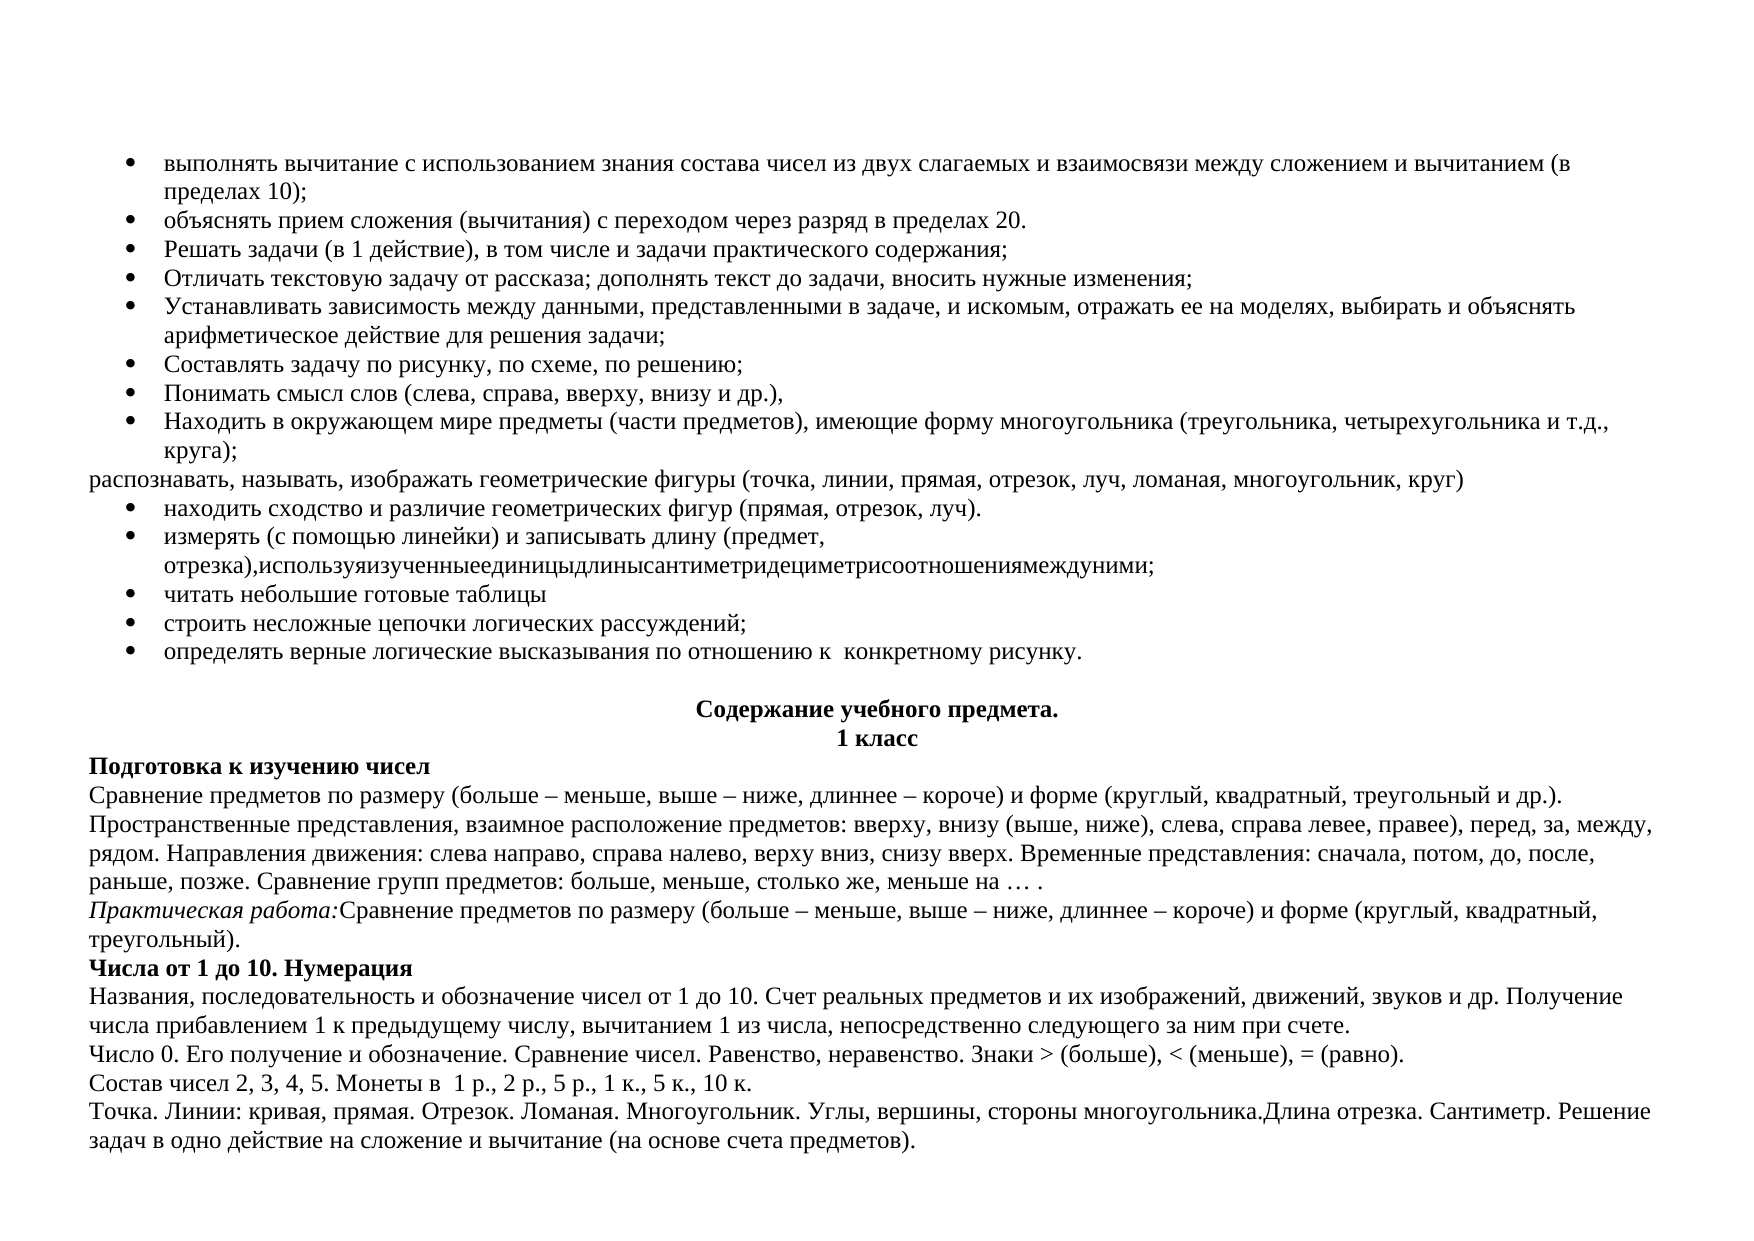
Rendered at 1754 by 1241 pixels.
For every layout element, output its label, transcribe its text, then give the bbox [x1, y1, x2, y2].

text Содержание учебного предмета. [89, 694, 1665, 723]
text Число 0. Его получение и обозначение. Сравнение чисел. Равенство, неравенство. Знаки > (больше), < (меньше), = (равно). [89, 1039, 1665, 1068]
text распознавать, называть, изображать геометрические фигуры (точка, линии, прямая, отрезок, луч, ломаная, многоугольник, круг) [89, 464, 1665, 493]
list измерять (с помощью линейки) и записывать длину (предмет, отрезка),используяизученныеединицыдлинысантиметридециметрисоотношениямеждуними; [126, 521, 1665, 579]
text Сравнение предметов по размеру (больше – меньше, выше – ниже, длиннее – короче) и форме (круглый, квадратный, треугольный и др.). [89, 780, 1665, 809]
list Решать задачи (в 1 действие), в том числе и задачи практического содержания; [126, 234, 1665, 263]
list читать небольшие готовые таблицы [126, 579, 1665, 608]
text Пространственные представления, взаимное расположение предметов: вверху, внизу (выше, ниже), слева, справа левее, правее), перед, за, между, рядом. Направления движения: слева направо, справа налево, верху вниз, снизу вверх. Временные представления: сначала, потом, до, после, раньше, позже. Сравнение групп предметов: больше, меньше, столько же, меньше на … . [89, 809, 1665, 895]
list Понимать смысл слов (слева, справа, вверху, внизу и др.), [126, 378, 1665, 406]
text Подготовка к изучению чисел [89, 751, 1665, 780]
text Названия, последовательность и обозначение чисел от 1 до 10. Счет реальных предметов и их изображений, движений, звуков и др. Получение числа прибавлением 1 к предыдущему числу, вычитанием 1 из числа, непосредственно следующего за ним при счете. [89, 981, 1665, 1039]
text Числа от 1 до 10. Нумерация [89, 953, 1665, 981]
text Точка. Линии: кривая, прямая. Отрезок. Ломаная. Многоугольник. Углы, вершины, стороны многоугольника.Длина отрезка. Сантиметр. Решение задач в одно действие на сложение и вычитание (на основе счета предметов). [89, 1096, 1665, 1154]
list Находить в окружающем мире предметы (части предметов), имеющие форму многоугольника (треугольника, четырехугольника и т.д., круга); [126, 406, 1665, 464]
list Устанавливать зависимость между данными, представленными в задаче, и искомым, отражать ее на моделях, выбирать и объяснять арифметическое действие для решения задачи; [126, 291, 1665, 349]
list выполнять вычитание с использованием знания состава чисел из двух слагаемых и взаимосвязи между сложением и вычитанием (в пределах 10); [126, 148, 1665, 205]
list строить несложные цепочки логических рассуждений; [126, 608, 1665, 636]
text Практическая работа:Сравнение предметов по размеру (больше – меньше, выше – ниже, длиннее – короче) и форме (круглый, квадратный, треугольный). [89, 895, 1665, 953]
list Отличать текстовую задачу от рассказа; дополнять текст до задачи, вносить нужные изменения; [126, 263, 1665, 291]
list находить сходство и различие геометрических фигур (прямая, отрезок, луч). [126, 493, 1665, 521]
text 1 класс [89, 723, 1665, 751]
list определять верные логические высказывания по отношению к конкретному рисунку. [126, 636, 1665, 665]
list объяснять прием сложения (вычитания) с переходом через разряд в пределах 20. [126, 205, 1665, 234]
list Составлять задачу по рисунку, по схеме, по решению; [126, 349, 1665, 378]
text Состав чисел 2, 3, 4, 5. Монеты в 1 р., 2 р., 5 р., 1 к., 5 к., 10 к. [89, 1068, 1665, 1096]
